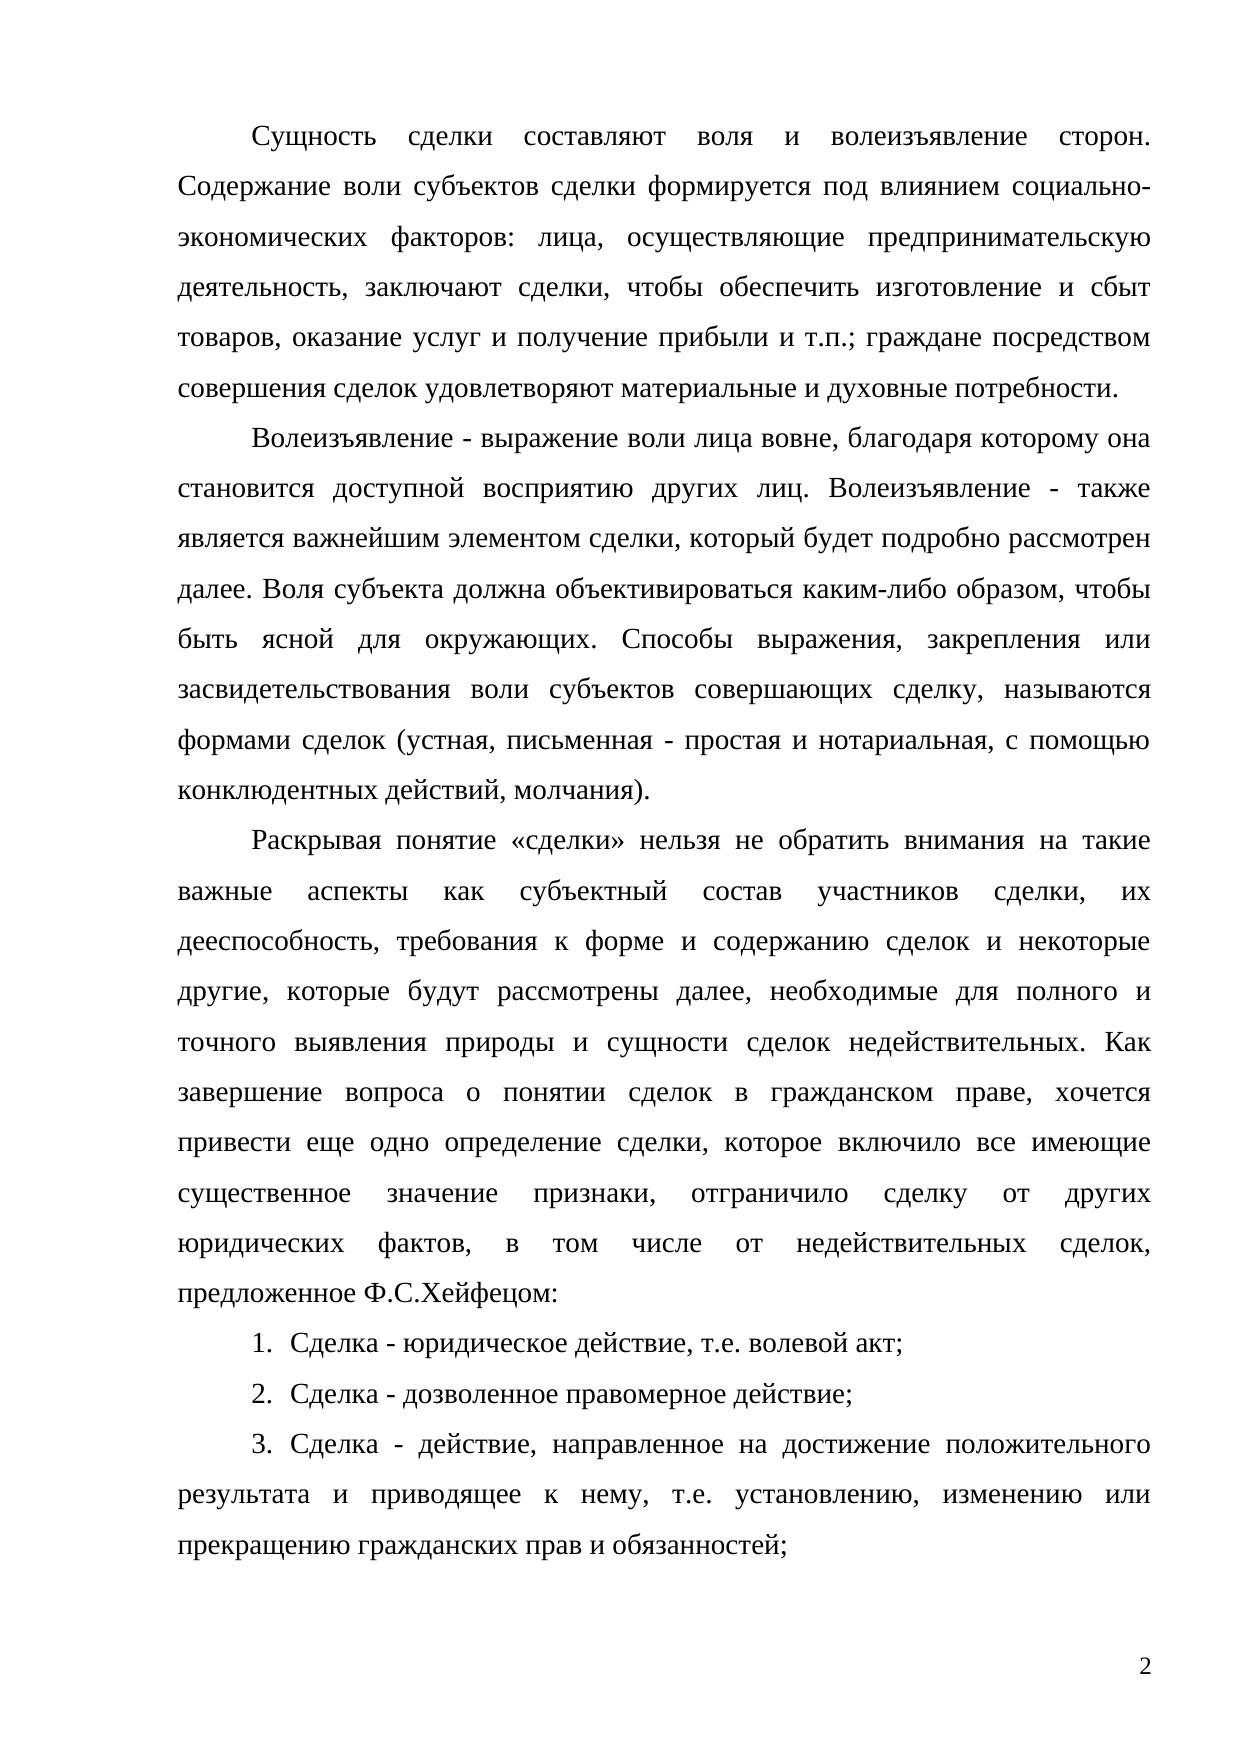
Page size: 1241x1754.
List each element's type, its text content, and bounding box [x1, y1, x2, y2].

list Сделка - действие, направленное на достижение положительного результата и приводящее к нему, т.е. установлению, изменению или прекращению гражданских прав и обязанностей; [177, 1426, 1152, 1560]
text Волеизъявление - выражение воли лица вовне, благодаря которому она становится доступной восприятию других лиц. Волеизъявление - также является важнейшим элементом сделки, который будет подробно рассмотрен далее. Воля субъекта должна объективироваться каким-либо образом, чтобы быть ясной для окружающих. Способы выражения, закрепления или засвидетельствования воли субъектов совершающих сделку, называются формами сделок (устная, письменная - простая и нотариальная, с помощью конклюдентных действий, молчания). [177, 420, 1152, 806]
text Сущность сделки составляют воля и волеизъявление сторон. Содержание воли субъектов сделки формируется под влиянием социально-экономических факторов: лица, осуществляющие предпринимательскую деятельность, заключают сделки, чтобы обеспечить изготовление и сбыт товаров, оказание услуг и получение прибыли и т.п.; граждане посредством совершения сделок удовлетворяют материальные и духовные потребности. [177, 118, 1152, 403]
text Раскрывая понятие «сделки» нельзя не обратить внимания на такие важные аспекты как субъектный состав участников сделки, их дееспособность, требования к форме и содержанию сделок и некоторые другие, которые будут рассмотрены далее, необходимые для полного и точного выявления природы и сущности сделок недействительных. Как завершение вопроса о понятии сделок в гражданском праве, хочется привести еще одно определение сделки, которое включило все имеющие существенное значение признаки, отграничило сделку от других юридических фактов, в том числе от недействительных сделок, предложенное Ф.С.Хейфецом: [177, 822, 1152, 1309]
list Сделка - юридическое действие, т.е. волевой акт; [177, 1326, 1152, 1359]
list Сделка - дозволенное правомерное действие; [177, 1376, 1152, 1409]
